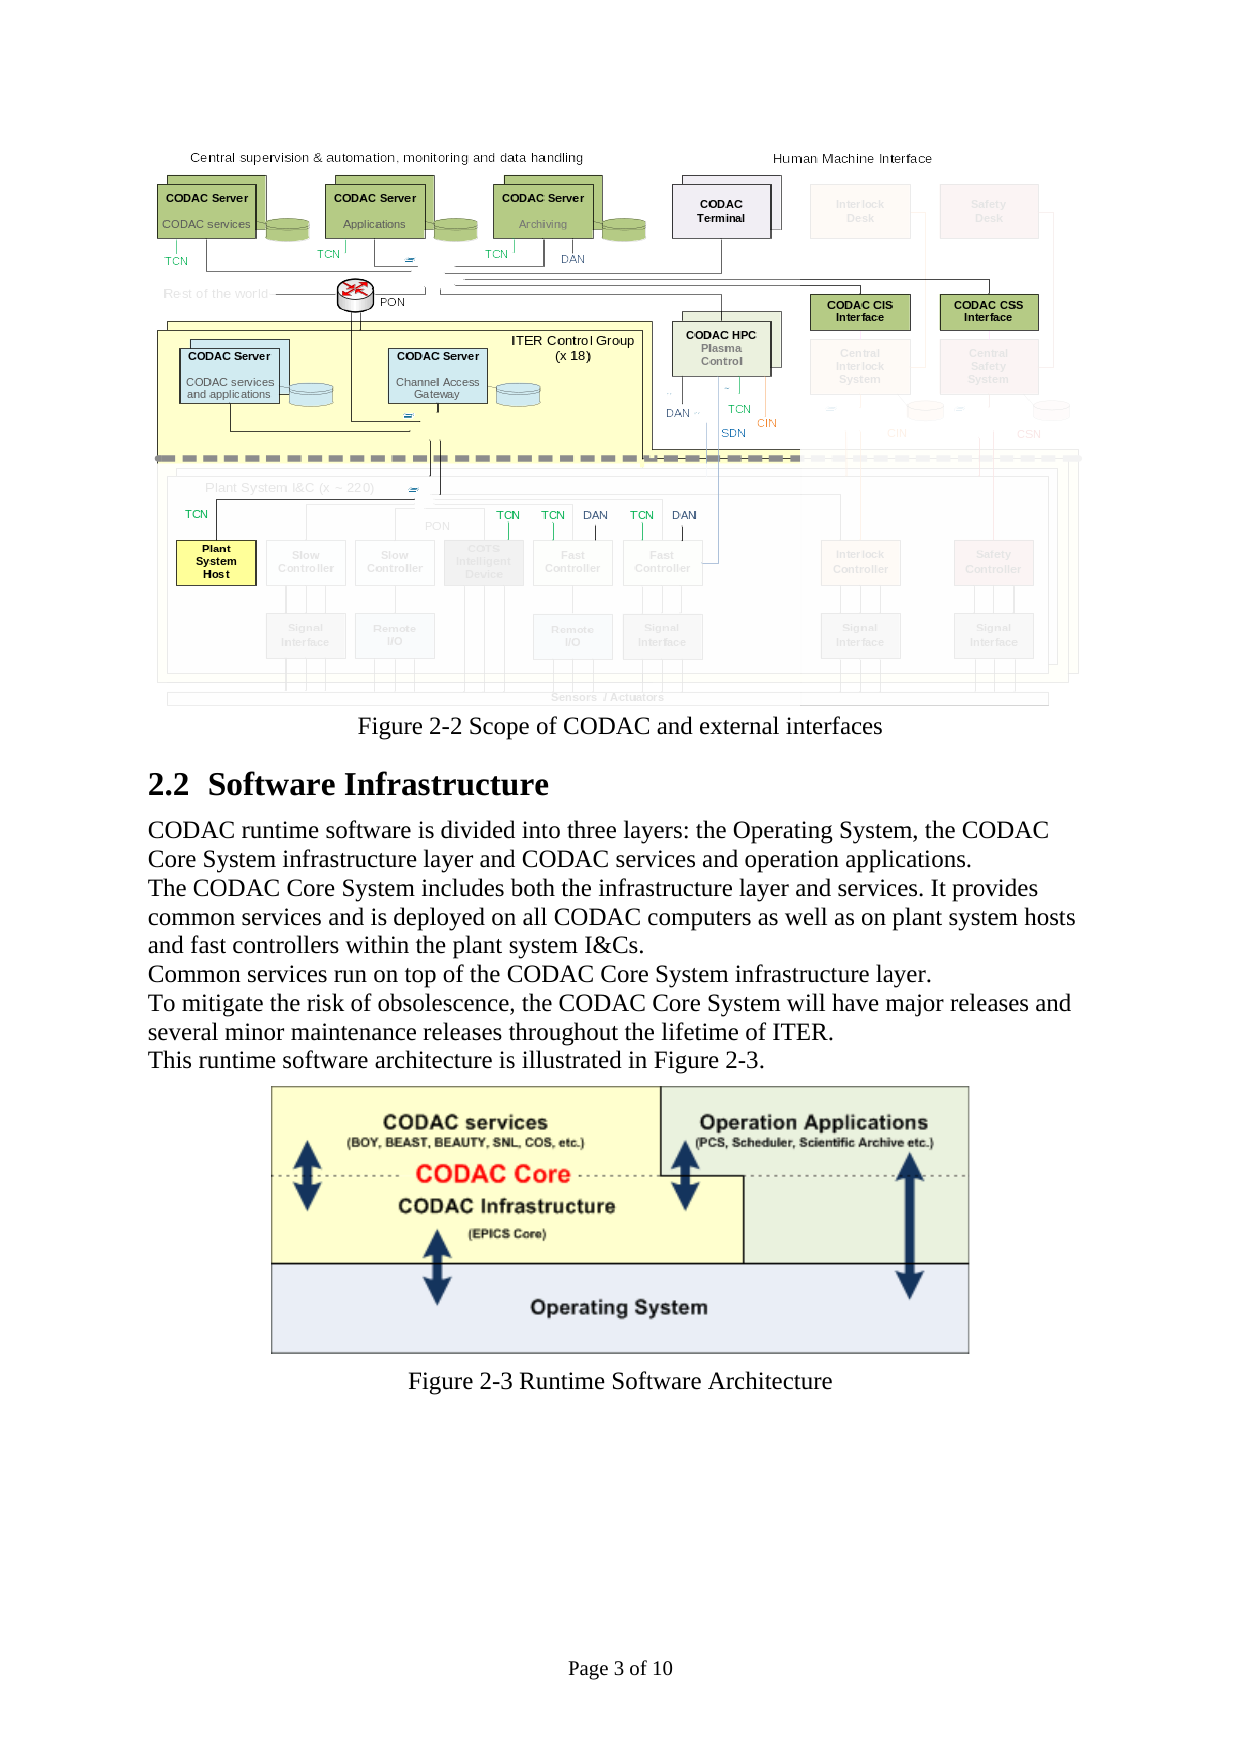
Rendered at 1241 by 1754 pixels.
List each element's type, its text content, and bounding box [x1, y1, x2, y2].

subtitle Software Infrastructure [148, 764, 1093, 803]
text CODAC runtime software is divided into three layers: the Operating System, the CODAC Core System infrastructure layer and CODAC services and operation applications. [148, 815, 1093, 873]
text To mitigate the risk of obsolescence, the CODAC Core System will have major releases and several minor maintenance releases throughout the lifetime of ITER. [148, 988, 1093, 1045]
text This runtime software architecture is illustrated in Figure 2-3. [148, 1045, 1093, 1074]
text The CODAC Core System includes both the infrastructure layer and services. It provides common services and is deployed on all CODAC computers as well as on plant system hosts and fast controllers within the plant system I&Cs. [148, 873, 1093, 959]
picture [271, 1086, 970, 1354]
text Figure 2-2 Scope of CODAC and external interfaces [148, 711, 1093, 739]
text Figure 2-3 Runtime Software Architecture [148, 1366, 1093, 1395]
text Common services run on top of the CODAC Core System infrastructure layer. [148, 959, 1093, 988]
